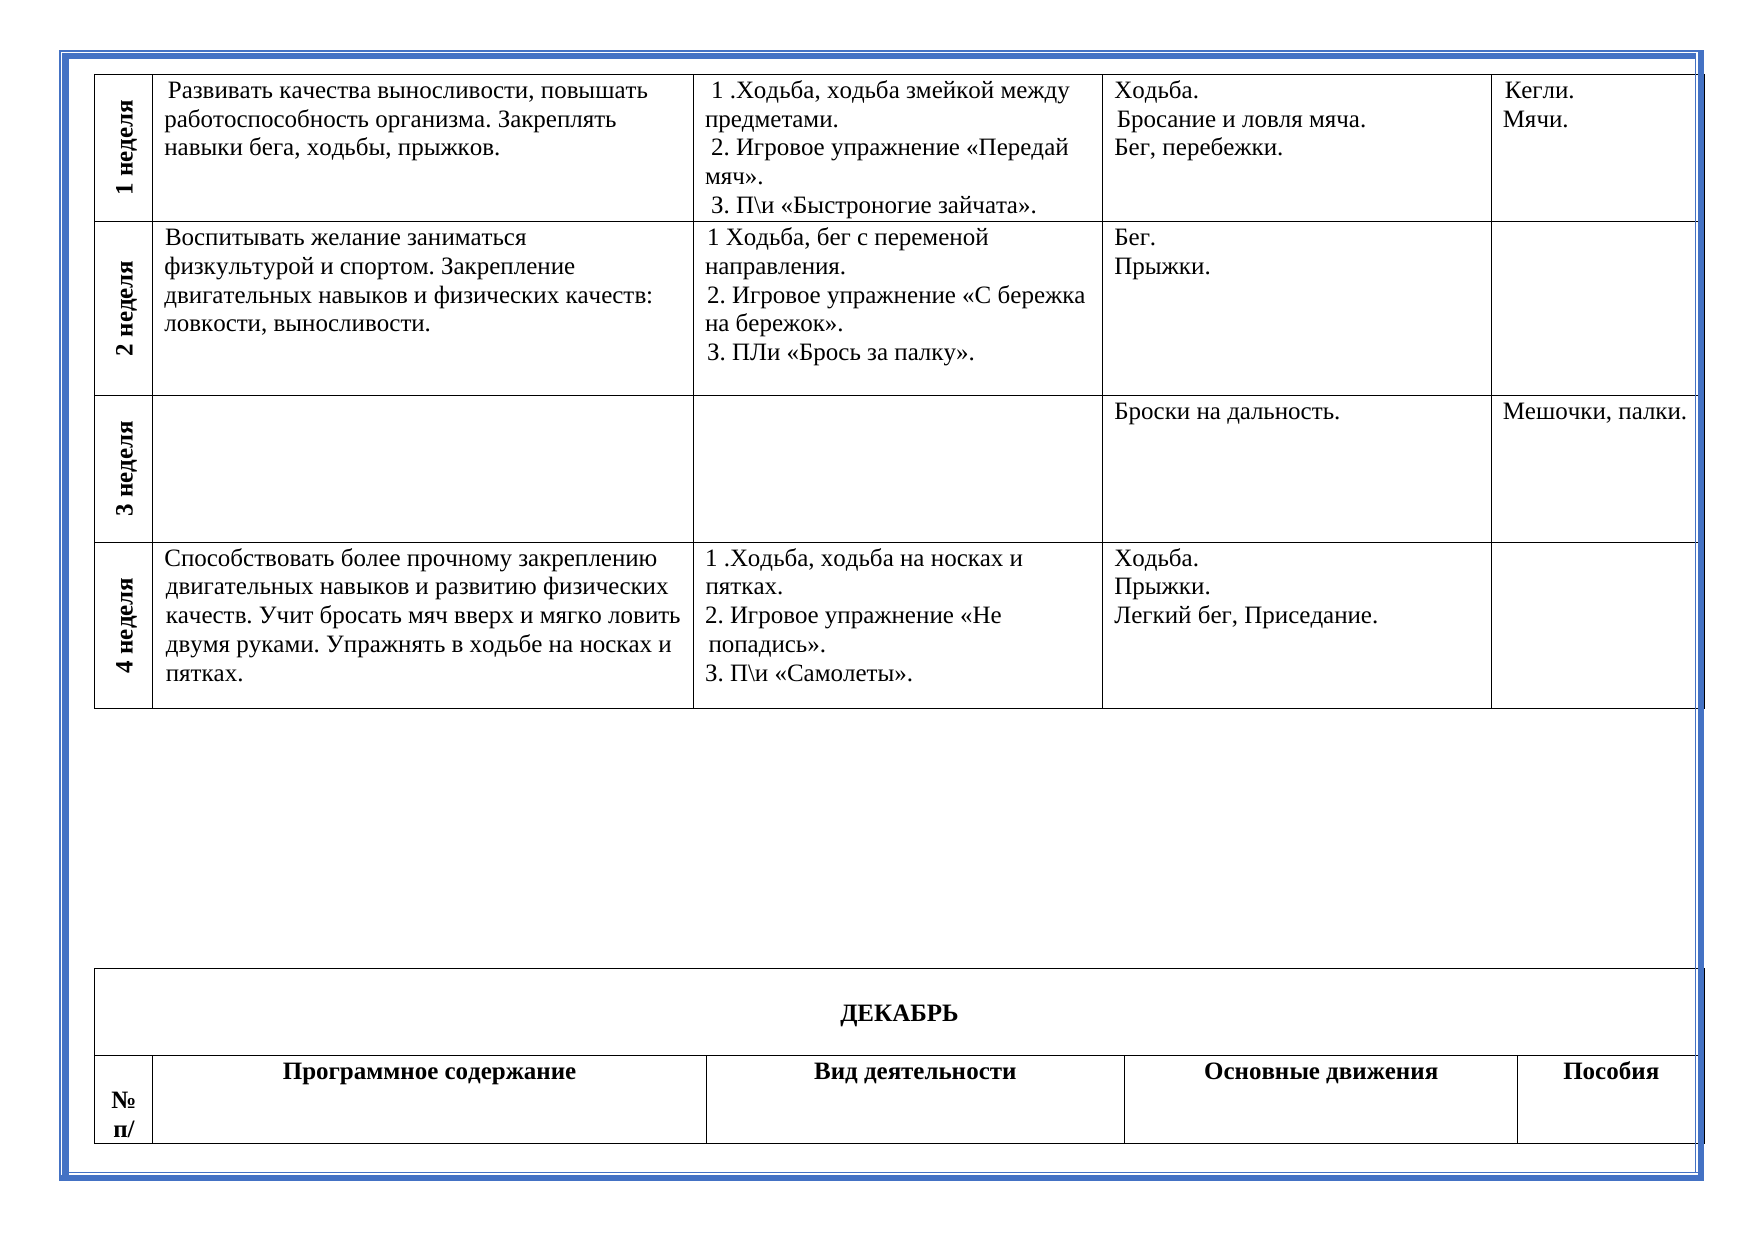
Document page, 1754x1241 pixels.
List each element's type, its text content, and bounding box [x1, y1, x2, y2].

table_cell Пособия [1518, 1056, 1695, 1143]
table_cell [153, 1056, 706, 1143]
table_cell Способствовать более прочному закреплению двигательных навыков и развитию физических качеств. Учит бросать мяч вверх и мягко ловить двумя руками. Упражнять в ходьбе на носках и пятках. [153, 543, 693, 708]
table_cell 3 неделя [95, 396, 152, 542]
table_cell Ходьба. Прыжки. Легкий бег, Приседание. [1103, 543, 1491, 708]
table_cell Броски на дальность. [1103, 396, 1491, 542]
table_cell Кегли. Мячи. [1492, 75, 1695, 221]
table_cell [694, 396, 1102, 542]
table_cell [1492, 222, 1695, 395]
table_cell 1 .Ходьба, ходьба на носках и пятках. 2. Игровое упражнение «Не попадись». З. П\и «Самолеты». [694, 543, 1102, 708]
table_cell Вид деятельности [707, 1056, 1124, 1143]
table_cell 1 неделя [95, 75, 152, 221]
table_cell Бег. Прыжки. [1103, 222, 1491, 395]
table_cell Развивать качества выносливости, повышать работоспособность организма. Закреплять навыки бега, ходьбы, прыжков. [153, 75, 693, 221]
table_cell Воспитывать желание заниматься физкультурой и спортом. Закрепление двигательных навыков и физических качеств: ловкости, выносливости. [153, 222, 693, 395]
table_cell [153, 396, 693, 542]
table_cell 1 Ходьба, бег с переменой направления. 2. Игровое упражнение «С бережка на бережок». З. ПЛи «Брось за палку». [694, 222, 1102, 395]
table_cell Основные движения [1125, 1056, 1517, 1143]
table_cell Мешочки, палки. [1492, 396, 1695, 542]
table_header ДЕКАБРЬ [95, 969, 1695, 1055]
table_cell [1492, 543, 1695, 708]
table_cell Ходьба. Бросание и ловля мяча. Бег, перебежки. [1103, 75, 1491, 221]
table_cell № п/п [95, 1056, 152, 1143]
table_cell 2 неделя [95, 222, 152, 395]
table_cell 1 .Ходьба, ходьба змейкой между предметами. 2. Игровое упражнение «Передай мяч». З. П\и «Быстроногие зайчата». [694, 75, 1102, 221]
table_cell 4 неделя [95, 543, 152, 708]
